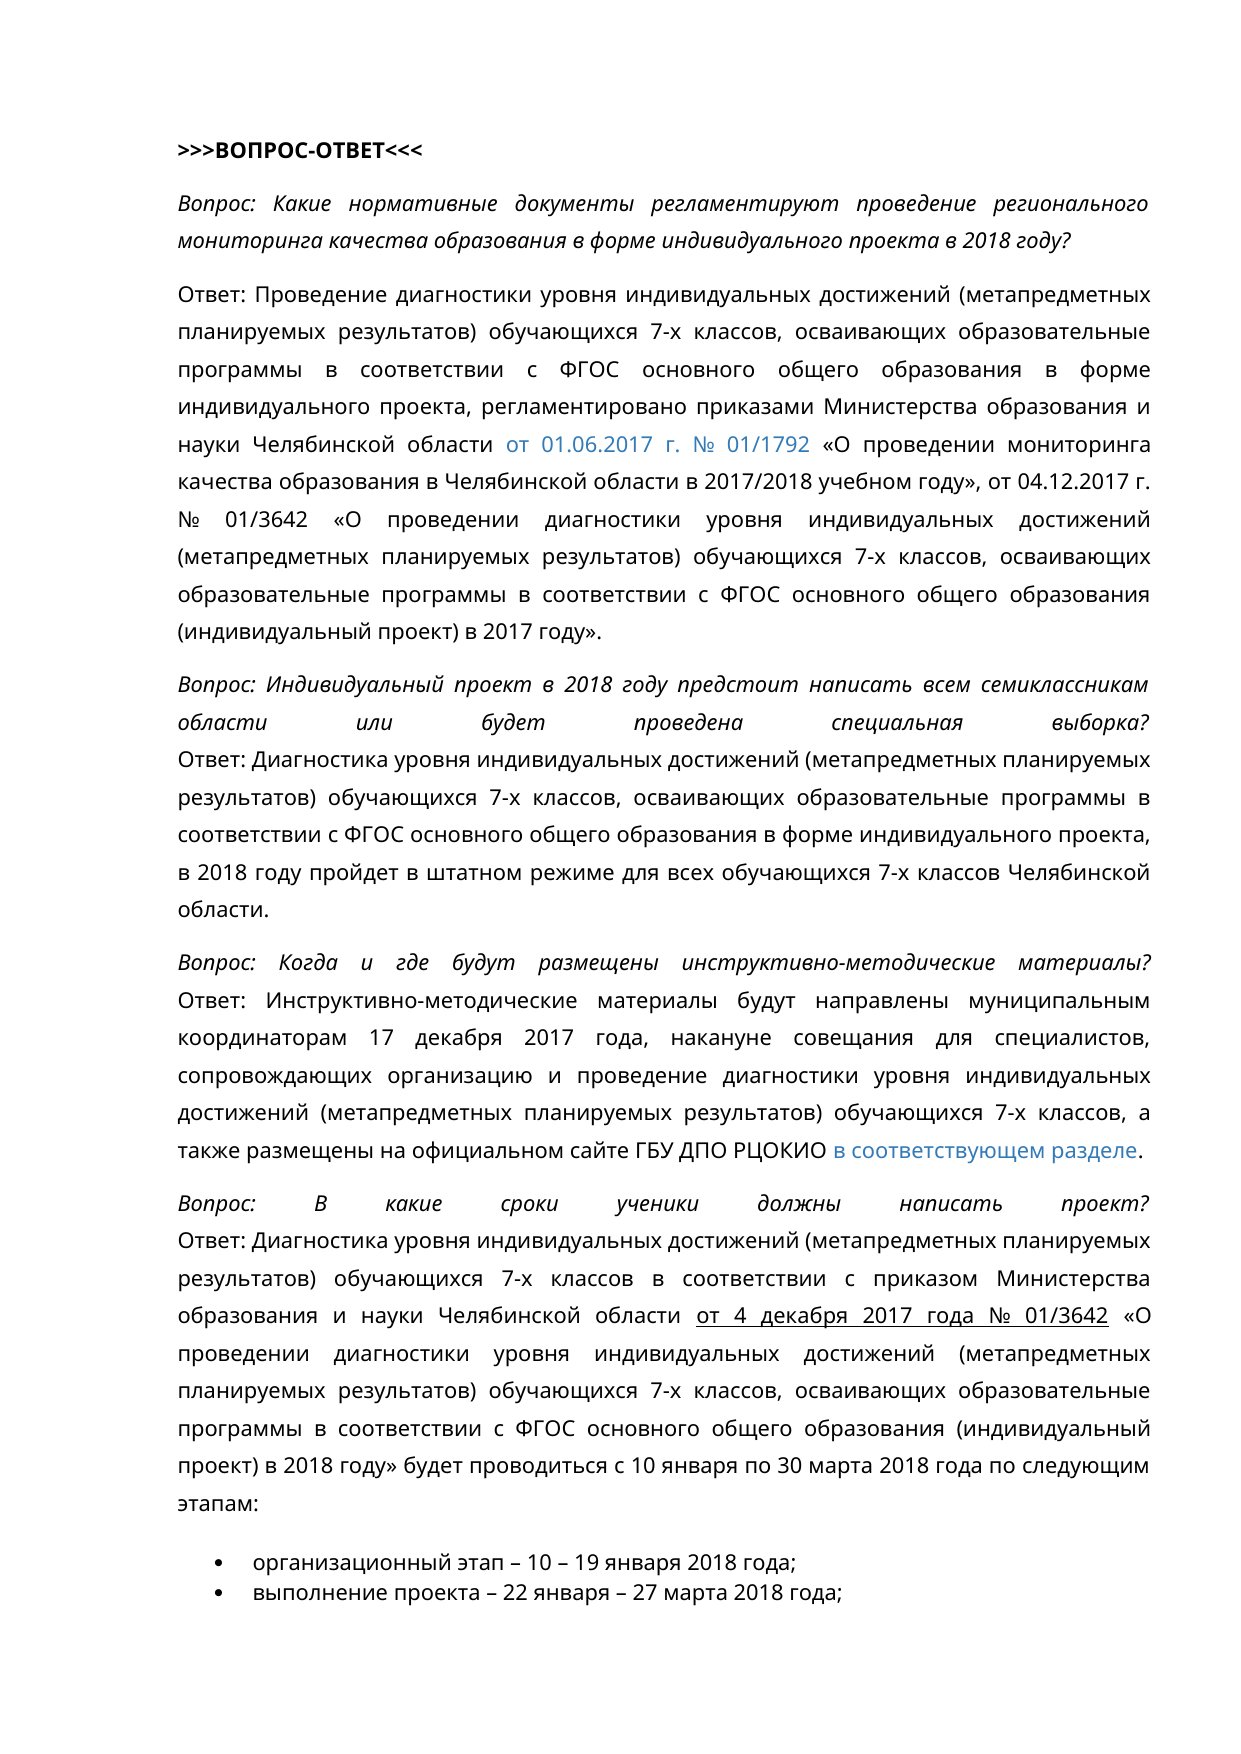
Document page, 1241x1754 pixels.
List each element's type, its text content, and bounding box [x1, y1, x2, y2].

list организационный этап – 10 – 19 января 2018 года; [215, 1547, 1152, 1577]
text Вопрос: В какие сроки ученики должны написать проект? Ответ: Диагностика уровня индивидуальных достижений (метапредметных планируемых результатов) обучающихся 7-х классов в соответствии с приказом Министерства образования и науки Челябинской области от 4 декабря 2017 года № 01/3642 «О проведении диагностики уровня индивидуальных достижений (метапредметных планируемых результатов) обучающихся 7-х классов, осваивающих образовательные программы в соответствии с ФГОС основного общего образования (индивидуальный проект) в 2018 году» будет проводиться с 10 января по 30 марта 2018 года по следующим этапам: [177, 1180, 1152, 1518]
text Ответ: Проведение диагностики уровня индивидуальных достижений (метапредметных планируемых результатов) обучающихся 7-х классов, осваивающих образовательные программы в соответствии с ФГОС основного общего образования в форме индивидуального проекта, регламентировано приказами Министерства образования и науки Челябинской области от 01.06.2017 г. № 01/1792 «О проведении мониторинга качества образования в Челябинской области в 2017/2018 учебном году», от 04.12.2017 г. № 01/3642 «О проведении диагностики уровня индивидуальных достижений (метапредметных планируемых результатов) обучающихся 7-х классов, осваивающих образовательные программы в соответствии с ФГОС основного общего образования (индивидуальный проект) в 2017 году». [177, 271, 1152, 646]
text >>>ВОПРОС-ОТВЕТ<<< [177, 134, 1152, 165]
text Вопрос: Когда и где будут размещены инструктивно-методические материалы? Ответ: Инструктивно-методические материалы будут направлены муниципальным координаторам 17 декабря 2017 года, накануне совещания для специалистов, сопровождающих организацию и проведение диагностики уровня индивидуальных достижений (метапредметных планируемых результатов) обучающихся 7-х классов, а также размещены на официальном сайте ГБУ ДПО РЦОКИО в соответствующем разделе. [177, 940, 1152, 1165]
list выполнение проекта – 22 января – 27 марта 2018 года; [215, 1577, 1152, 1607]
text Вопрос: Индивидуальный проект в 2018 году предстоит написать всем семиклассникам области или будет проведена специальная выборка? Ответ: Диагностика уровня индивидуальных достижений (метапредметных планируемых результатов) обучающихся 7-х классов, осваивающих образовательные программы в соответствии с ФГОС основного общего образования в форме индивидуального проекта, в 2018 году пройдет в штатном режиме для всех обучающихся 7-х классов Челябинской области. [177, 662, 1152, 924]
text Вопрос: Какие нормативные документы регламентируют проведение регионального мониторинга качества образования в форме индивидуального проекта в 2018 году? [177, 180, 1152, 255]
